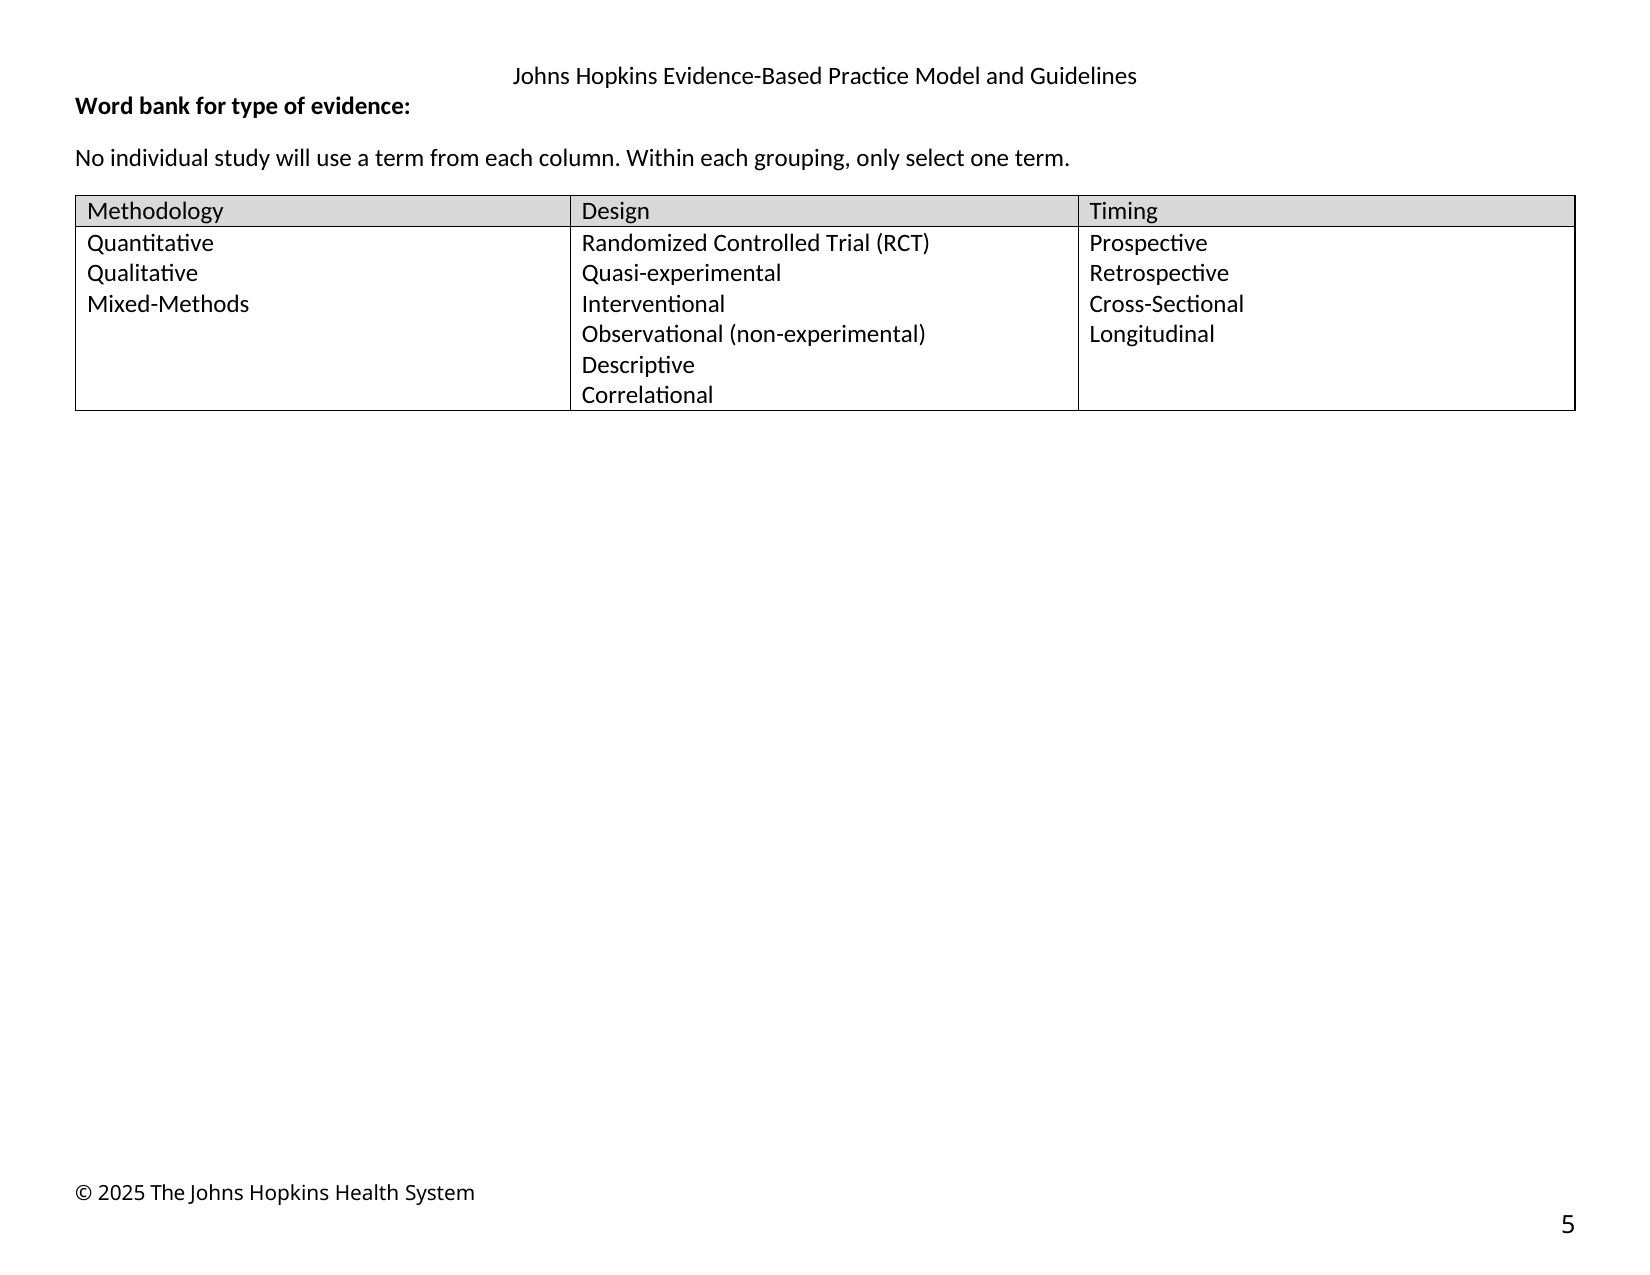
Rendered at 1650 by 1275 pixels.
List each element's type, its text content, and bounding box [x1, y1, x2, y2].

table_header Methodology [76, 196, 570, 226]
table_cell Prospective Retrospective Cross-Sectional Longitudinal [1079, 227, 1574, 410]
table_cell Randomized Controlled Trial (RCT) Quasi-experimental Interventional Observational (non-experimental) Descriptive Correlational [571, 227, 1078, 410]
table_header Timing [1079, 196, 1574, 226]
table_cell Quantitative Qualitative Mixed-Methods [76, 227, 570, 410]
text No individual study will use a term from each column. Within each grouping, only select one term. [75, 142, 1575, 173]
table_header Design [571, 196, 1078, 226]
text Word bank for type of evidence: [75, 91, 1575, 121]
